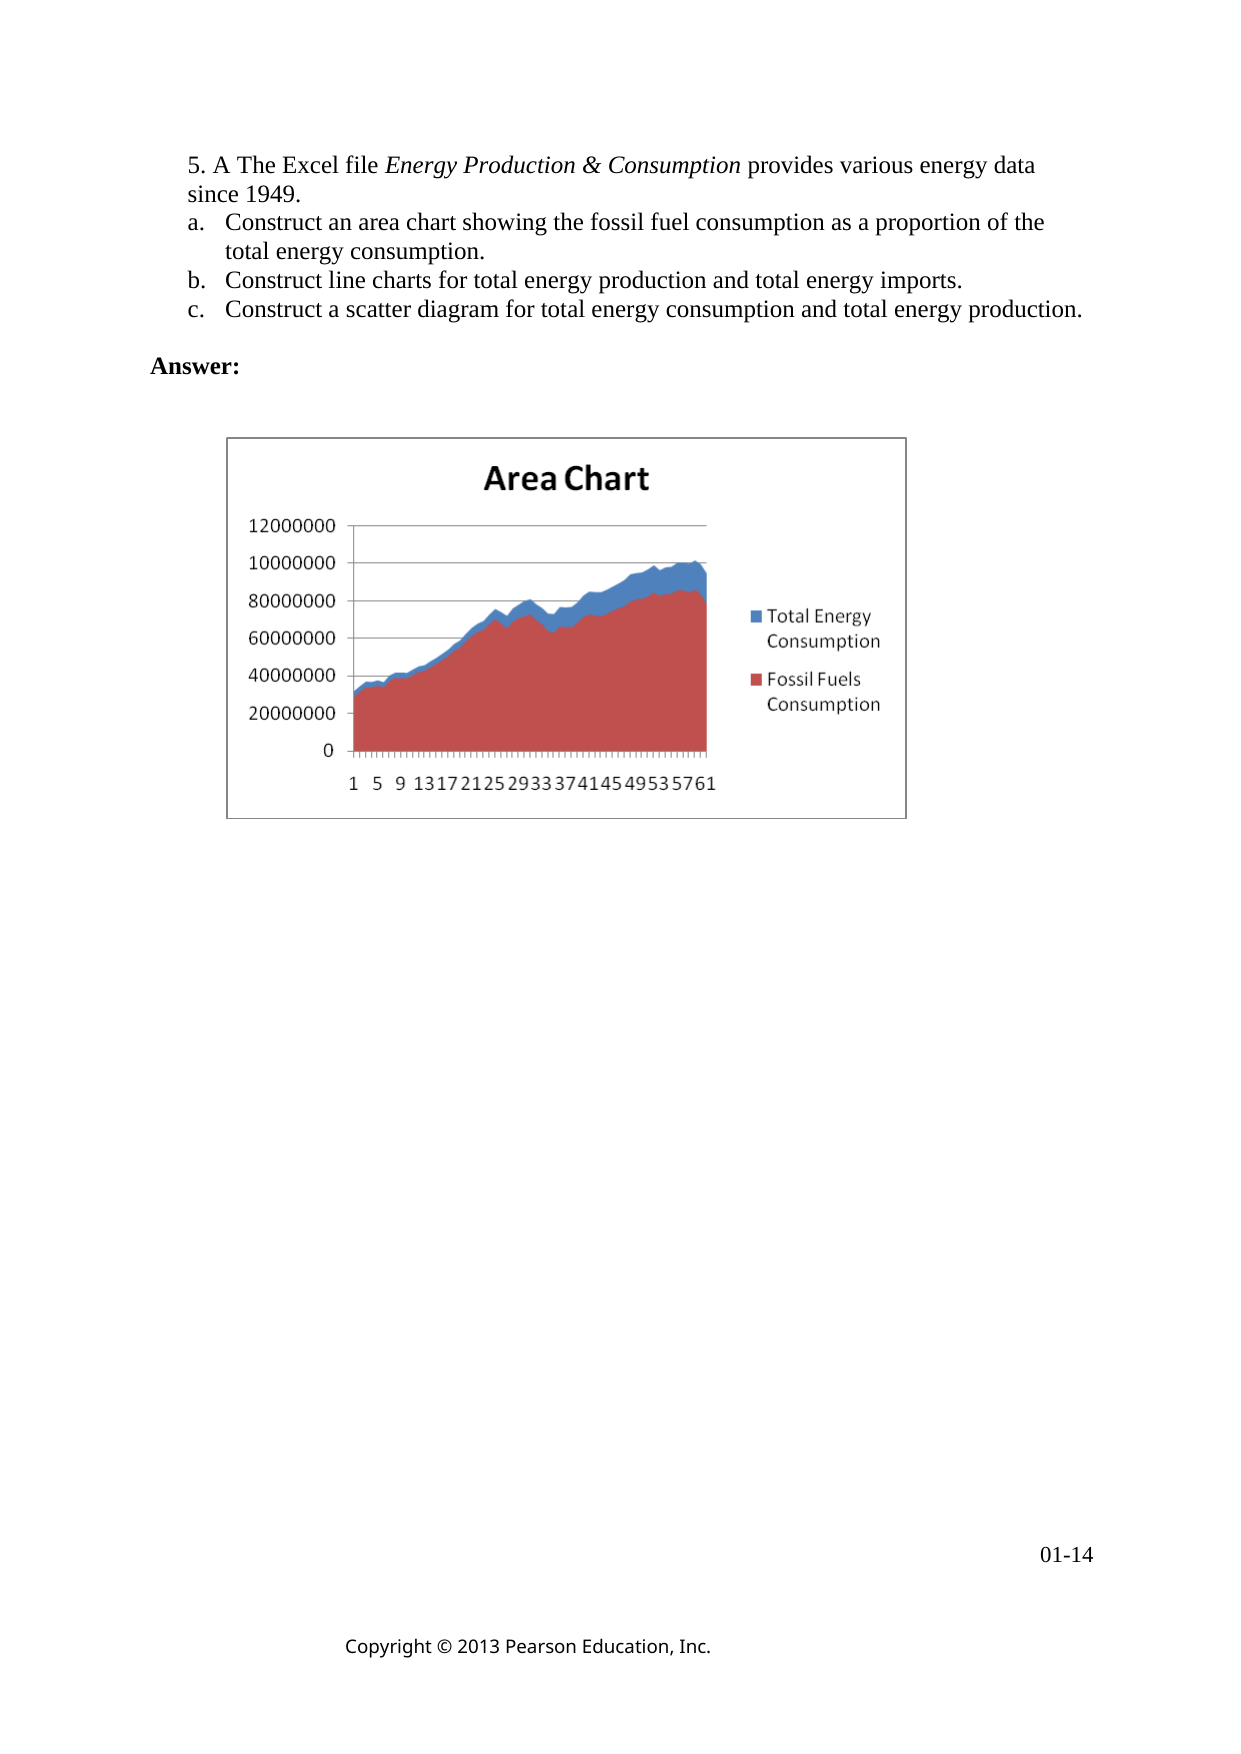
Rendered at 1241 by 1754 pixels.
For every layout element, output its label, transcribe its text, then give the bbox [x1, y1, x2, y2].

list Construct a scatter diagram for total energy consumption and total energy production. [187, 294, 1090, 322]
list Construct line charts for total energy production and total energy imports. [187, 265, 1090, 294]
picture [225, 437, 907, 819]
text Answer: [150, 351, 1090, 380]
list Construct an area chart showing the fossil fuel consumption as a proportion of the total energy consumption. [187, 207, 1090, 265]
text 5. A The Excel file Energy Production & Consumption provides various energy data since 1949. [187, 150, 1090, 207]
